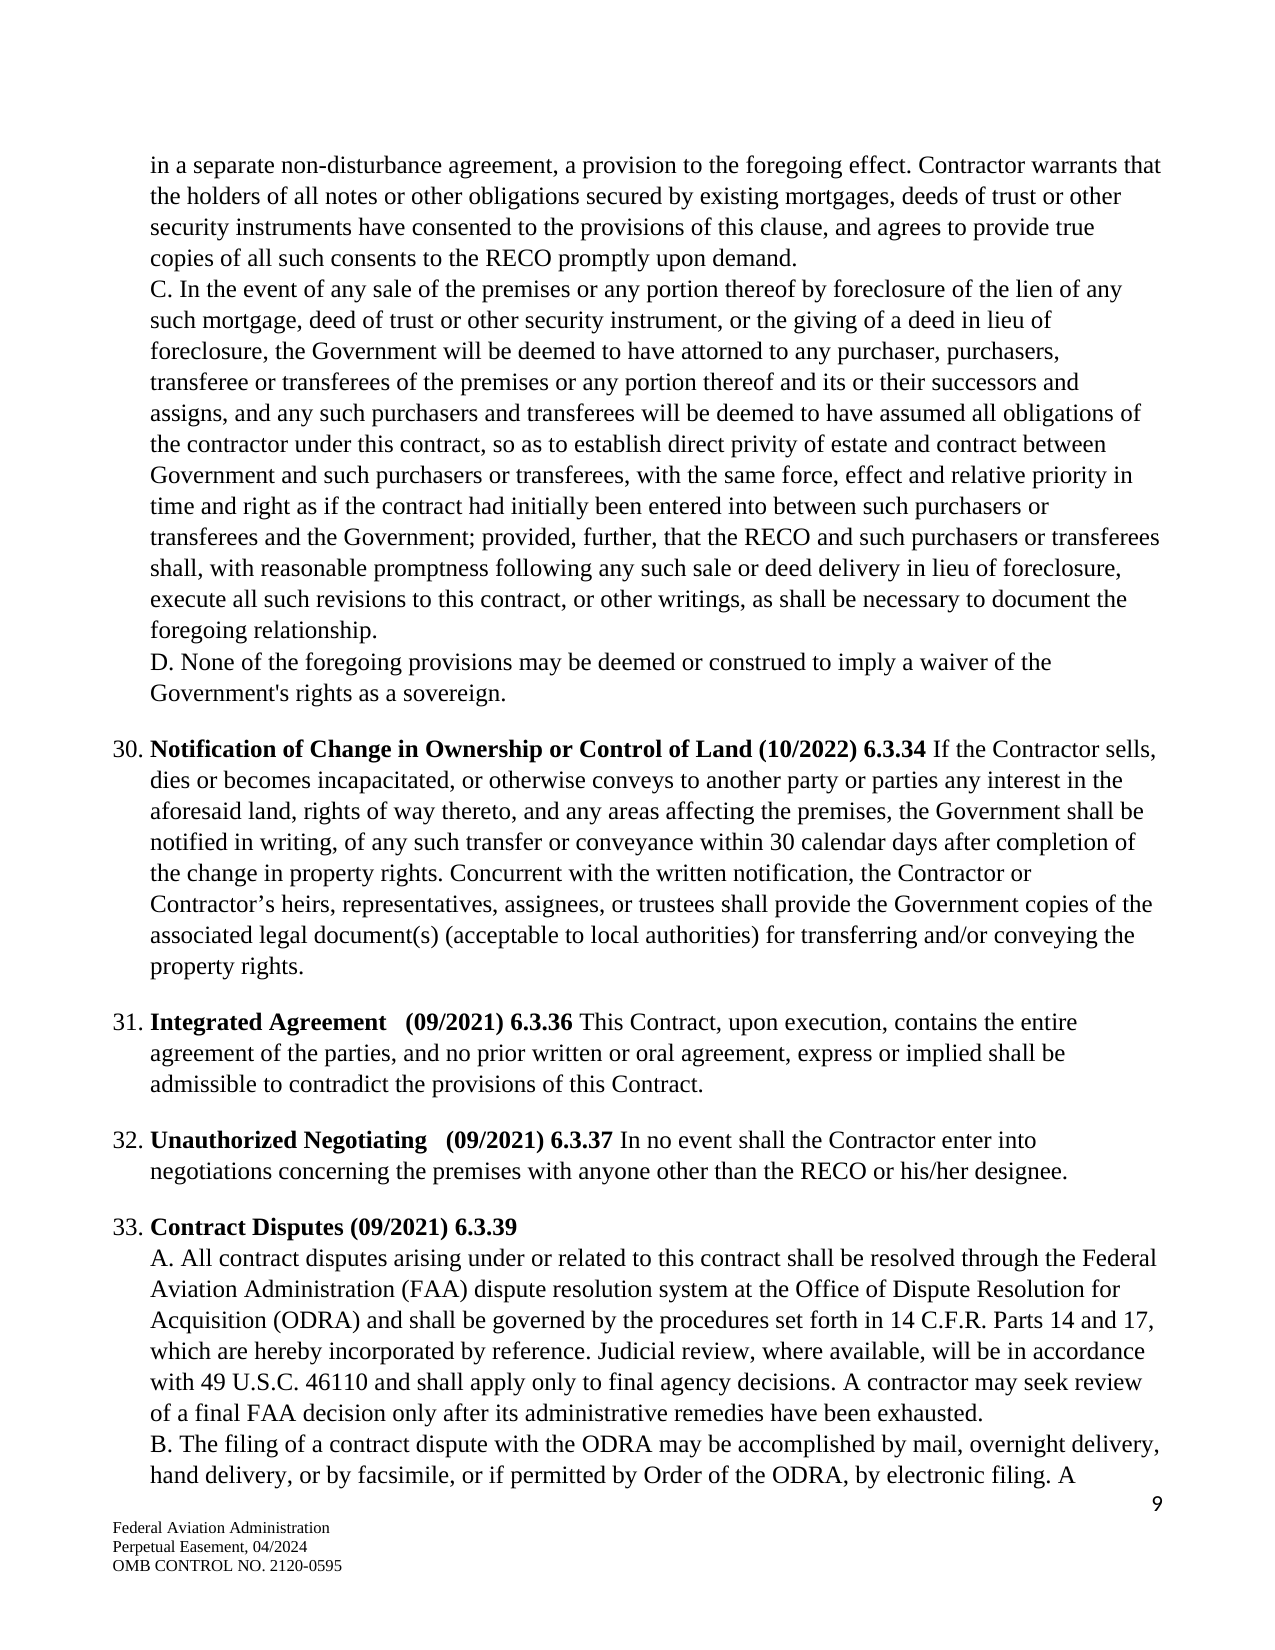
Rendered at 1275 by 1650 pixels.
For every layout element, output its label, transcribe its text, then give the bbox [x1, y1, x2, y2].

list Integrated Agreement (09/2021) 6.3.36 Insert in all real estate contracts. This Contract, upon execution, contains the entire agreement of the parties, and no prior written or oral agreement, express or implied shall be admissible to contradict the provisions of this Contract. [112, 1007, 1162, 1098]
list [112, 150, 1162, 706]
list Notification of Change in Ownership or Control of Land (10/2022) 6.3.34 Insert in all land leases, MOAs, and easements. If the Contractor sells, dies or becomes incapacitated, or otherwise conveys to another party or parties any interest in the aforesaid land, rights of way thereto, and any areas affecting the premises, the Government shall be notified in writing, of any such transfer or conveyance within 30 calendar days after completion of the change in property rights. Concurrent with the written notification, the Contractor or Contractor’s heirs, representatives, assignees, or trustees shall provide the Government copies of the associated legal document(s) (acceptable to local authorities) for transferring and/or conveying the property rights. [112, 734, 1162, 980]
list Unauthorized Negotiating (09/2021) 6.3.37 Insert in all leases and easements. In no event shall the Contractor enter into negotiations concerning the premises with anyone other than the RECO or his/her designee. [112, 1125, 1162, 1185]
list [112, 1212, 1162, 1489]
